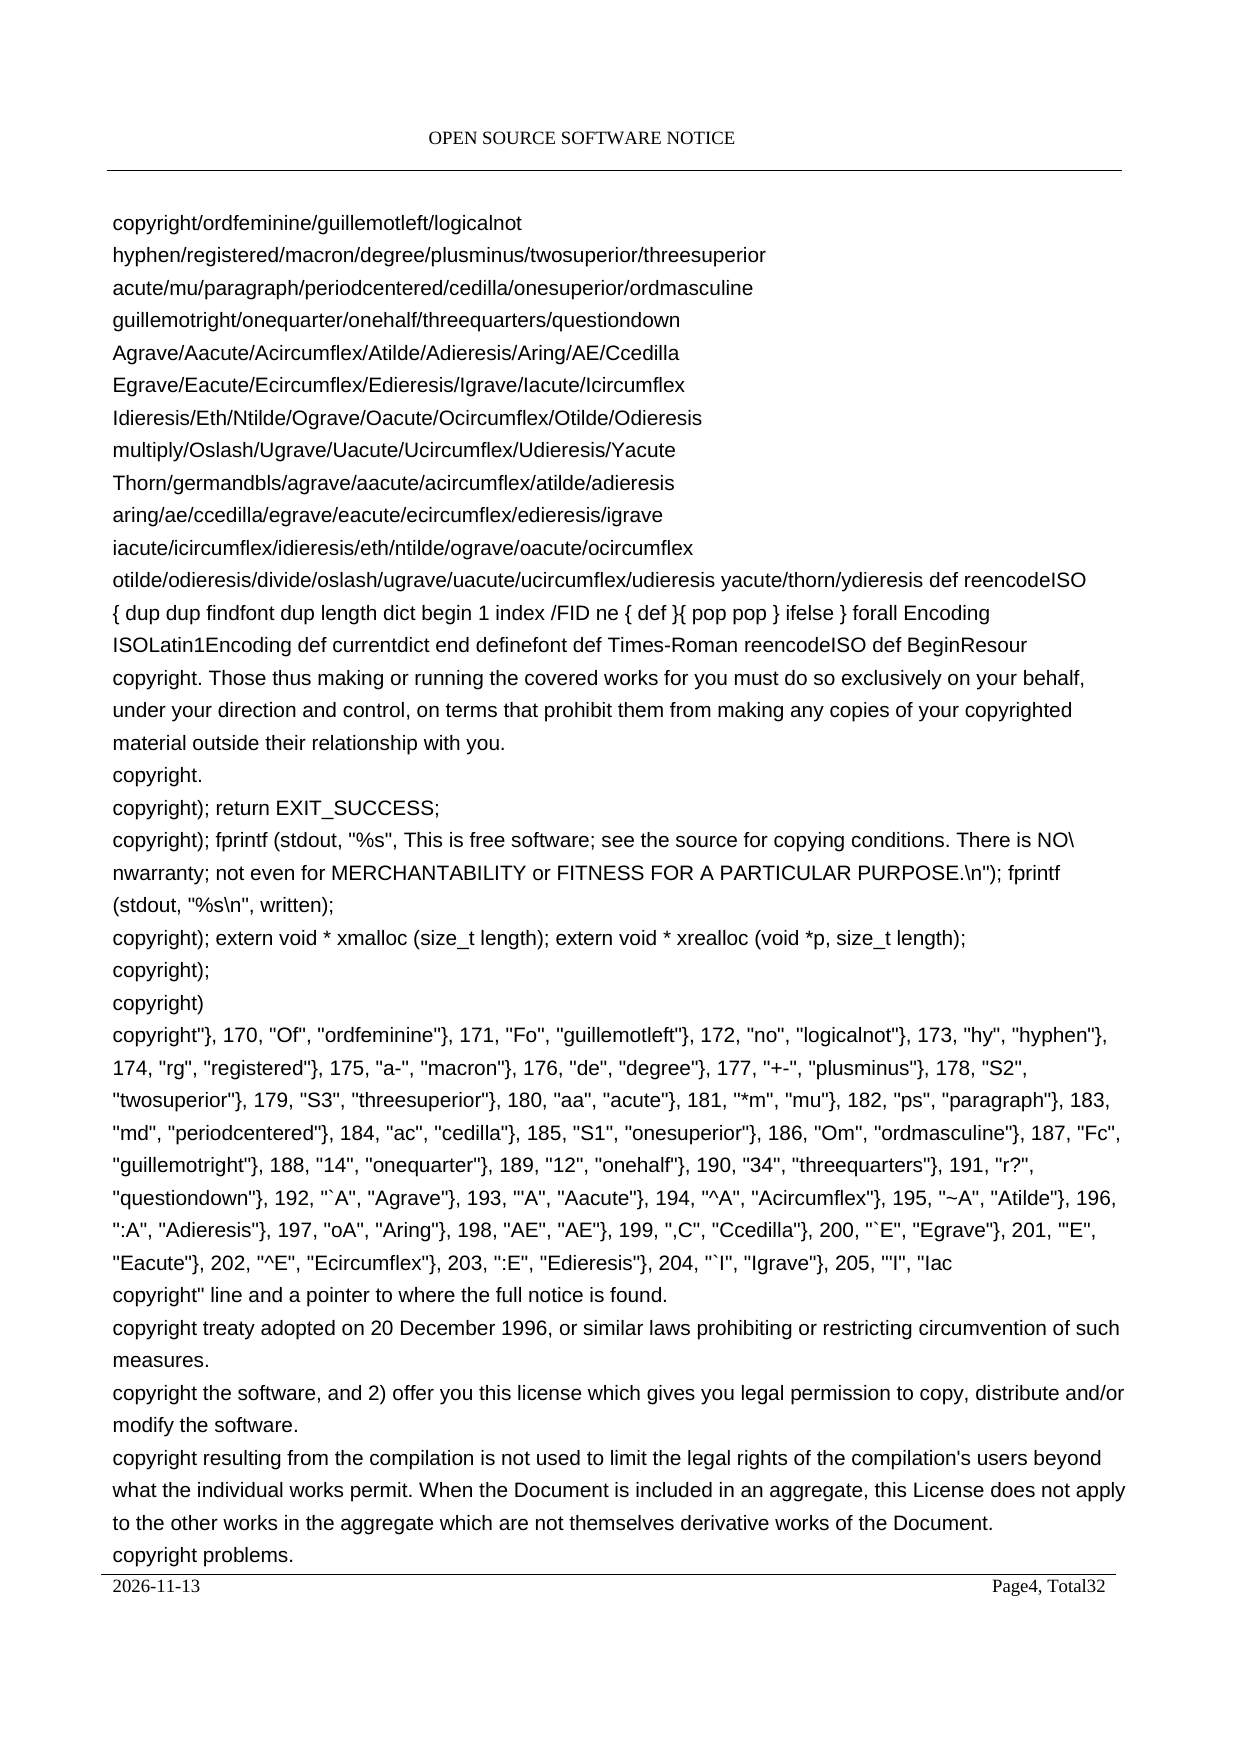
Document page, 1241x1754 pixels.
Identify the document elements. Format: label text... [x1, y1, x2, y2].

text copyright) [112, 986, 1128, 1019]
text copyright. [112, 759, 1128, 791]
text copyright"}, 170, "Of", "ordfeminine"}, 171, "Fo", "guillemotleft"}, 172, "no", "logicalnot"}, 173, "hy", "hyphen"}, 174, "rg", "registered"}, 175, "a-", "macron"}, 176, "de", "degree"}, 177, "+-", "plusminus"}, 178, "S2", "twosuperior"}, 179, "S3", "threesuperior"}, 180, "aa", "acute"}, 181, "*m", "mu"}, 182, "ps", "paragraph"}, 183, "md", "periodcentered"}, 184, "ac", "cedilla"}, 185, "S1", "onesuperior"}, 186, "Om", "ordmasculine"}, 187, "Fc", "guillemotright"}, 188, "14", "onequarter"}, 189, "12", "onehalf"}, 190, "34", "threequarters"}, 191, "r?", "questiondown"}, 192, "`A", "Agrave"}, 193, "'A", "Aacute"}, 194, "^A", "Acircumflex"}, 195, "~A", "Atilde"}, 196, ":A", "Adieresis"}, 197, "oA", "Aring"}, 198, "AE", "AE"}, 199, ",C", "Ccedilla"}, 200, "`E", "Egrave"}, 201, "'E", "Eacute"}, 202, "^E", "Ecircumflex"}, 203, ":E", "Edieresis"}, 204, "`I", "Igrave"}, 205, "'I", "Iac [112, 1019, 1128, 1279]
text copyright problems. [112, 1539, 1128, 1571]
text copyright); extern void * xmalloc (size_t length); extern void * xrealloc (void *p, size_t length); [112, 921, 1128, 954]
text copyright); fprintf (stdout, "%s", This is free software; see the source for copying conditions. There is NO\nwarranty; not even for MERCHANTABILITY or FITNESS FOR A PARTICULAR PURPOSE.\n"); fprintf (stdout, "%s\n", written); [112, 824, 1128, 921]
text copyright. Those thus making or running the covered works for you must do so exclusively on your behalf, under your direction and control, on terms that prohibit them from making any copies of your copyrighted material outside their relationship with you. [112, 661, 1128, 759]
text copyright); return EXIT_SUCCESS; [112, 791, 1128, 824]
text copyright" line and a pointer to where the full notice is found. [112, 1279, 1128, 1311]
text copyright resulting from the compilation is not used to limit the legal rights of the compilation's users beyond what the individual works permit. When the Document is included in an aggregate, this License does not apply to the other works in the aggregate which are not themselves derivative works of the Document. [112, 1441, 1128, 1539]
text copyright/ordfeminine/guillemotleft/logicalnot hyphen/registered/macron/degree/plusminus/twosuperior/threesuperior acute/mu/paragraph/periodcentered/cedilla/onesuperior/ordmasculine guillemotright/onequarter/onehalf/threequarters/questiondown Agrave/Aacute/Acircumflex/Atilde/Adieresis/Aring/AE/Ccedilla Egrave/Eacute/Ecircumflex/Edieresis/Igrave/Iacute/Icircumflex Idieresis/Eth/Ntilde/Ograve/Oacute/Ocircumflex/Otilde/Odieresis multiply/Oslash/Ugrave/Uacute/Ucircumflex/Udieresis/Yacute Thorn/germandbls/agrave/aacute/acircumflex/atilde/adieresis aring/ae/ccedilla/egrave/eacute/ecircumflex/edieresis/igrave iacute/icircumflex/idieresis/eth/ntilde/ograve/oacute/ocircumflex otilde/odieresis/divide/oslash/ugrave/uacute/ucircumflex/udieresis yacute/thorn/ydieresis def reencodeISO { dup dup findfont dup length dict begin 1 index /FID ne { def }{ pop pop } ifelse } forall Encoding ISOLatin1Encoding def currentdict end definefont def Times-Roman reencodeISO def BeginResour [112, 206, 1128, 661]
text copyright the software, and 2) offer you this license which gives you legal permission to copy, distribute and/or modify the software. [112, 1376, 1128, 1441]
text copyright); [112, 954, 1128, 986]
text copyright treaty adopted on 20 December 1996, or similar laws prohibiting or restricting circumvention of such measures. [112, 1311, 1128, 1376]
